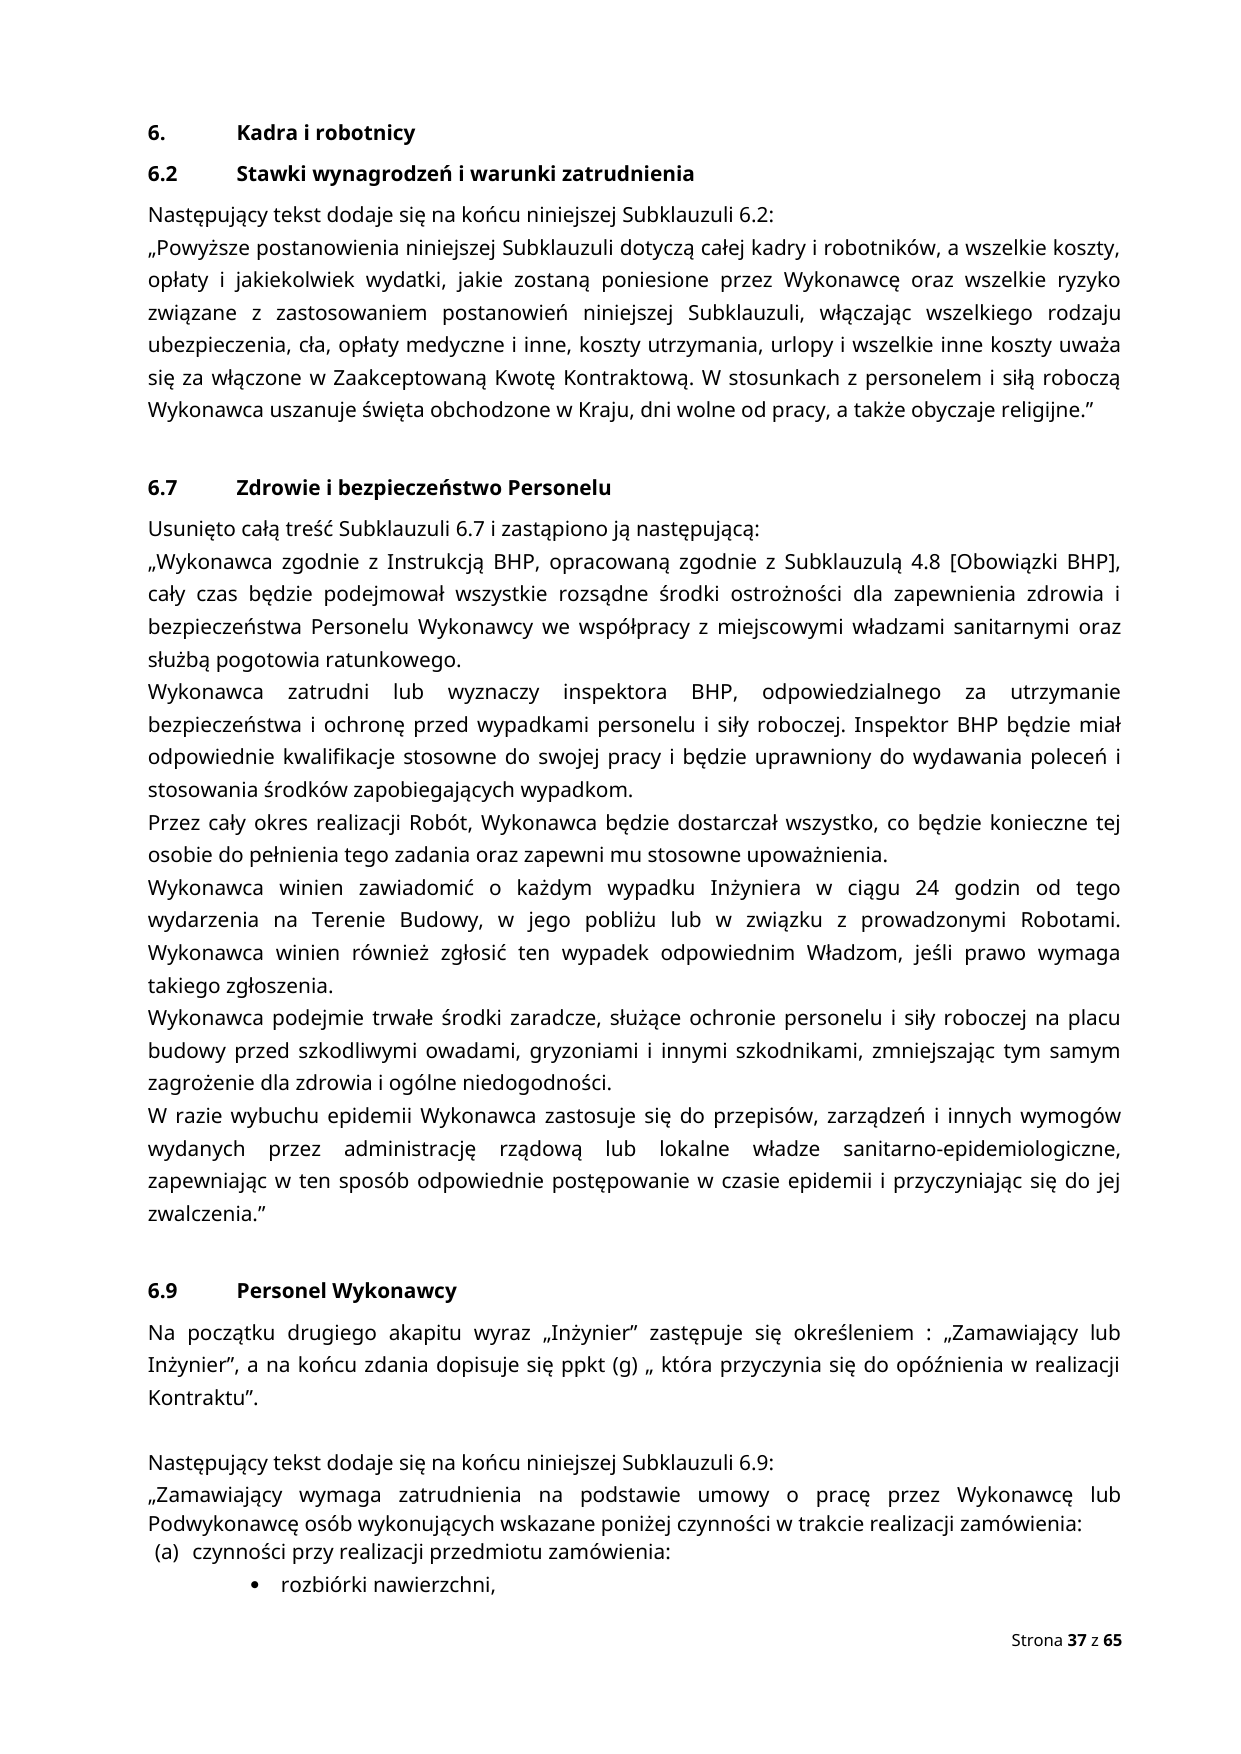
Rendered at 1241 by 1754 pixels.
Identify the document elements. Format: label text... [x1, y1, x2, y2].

text 6.9 Personel Wykonawcy [148, 1277, 1122, 1305]
text W razie wybuchu epidemii Wykonawca zastosuje się do przepisów, zarządzeń i innych wymogów wydanych przez administrację rządową lub lokalne władze sanitarno-epidemiologiczne, zapewniając w ten sposób odpowiednie postępowanie w czasie epidemii i przyczyniając się do jej zwalczenia.” [148, 1101, 1122, 1227]
text „Zamawiający wymaga zatrudnienia na podstawie umowy o pracę przez Wykonawcę lub Podwykonawcę osób wykonujących wskazane poniżej czynności w trakcie realizacji zamówienia: [148, 1481, 1122, 1537]
list czynności przy realizacji przedmiotu zamówienia: [154, 1537, 1122, 1566]
text Kadra i robotnicy [148, 118, 1122, 147]
text 6.2 Stawki wynagrodzeń i warunki zatrudnienia [148, 159, 1122, 187]
text Następujący tekst dodaje się na końcu niniejszej Subklauzuli 6.2: [148, 200, 1122, 228]
text Wykonawca winien zawiadomić o każdym wypadku Inżyniera w ciągu 24 godzin od tego wydarzenia na Terenie Budowy, w jego pobliżu lub w związku z prowadzonymi Robotami. Wykonawca winien również zgłosić ten wypadek odpowiednim Władzom, jeśli prawo wymaga takiego zgłoszenia. [148, 873, 1122, 999]
text „Wykonawca zgodnie z Instrukcją BHP, opracowaną zgodnie z Subklauzulą 4.8 [Obowiązki BHP], cały czas będzie podejmował wszystkie rozsądne środki ostrożności dla zapewnienia zdrowia i bezpieczeństwa Personelu Wykonawcy we współpracy z miejscowymi władzami sanitarnymi oraz służbą pogotowia ratunkowego. [148, 547, 1122, 673]
text Przez cały okres realizacji Robót, Wykonawca będzie dostarczał wszystko, co będzie konieczne tej osobie do pełnienia tego zadania oraz zapewni mu stosowne upoważnienia. [148, 808, 1122, 869]
text Następujący tekst dodaje się na końcu niniejszej Subklauzuli 6.9: [148, 1448, 1122, 1476]
text 6.7 Zdrowie i bezpieczeństwo Personelu [148, 473, 1122, 502]
text „Powyższe postanowienia niniejszej Subklauzuli dotyczą całej kadry i robotników, a wszelkie koszty, opłaty i jakiekolwiek wydatki, jakie zostaną poniesione przez Wykonawcę oraz wszelkie ryzyko związane z zastosowaniem postanowień niniejszej Subklauzuli, włączając wszelkiego rodzaju ubezpieczenia, cła, opłaty medyczne i inne, koszty utrzymania, urlopy i wszelkie inne koszty uważa się za włączone w Zaakceptowaną Kwotę Kontraktową. W stosunkach z personelem i siłą roboczą Wykonawca uszanuje święta obchodzone w Kraju, dni wolne od pracy, a także obyczaje religijne.” [148, 233, 1122, 424]
text Na początku drugiego akapitu wyraz „Inżynier” zastępuje się określeniem : „Zamawiający lub Inżynier”, a na końcu zdania dopisuje się ppkt (g) „ która przyczynia się do opóźnienia w realizacji Kontraktu”. [148, 1318, 1122, 1411]
text Wykonawca podejmie trwałe środki zaradcze, służące ochronie personelu i siły roboczej na placu budowy przed szkodliwymi owadami, gryzoniami i innymi szkodnikami, zmniejszając tym samym zagrożenie dla zdrowia i ogólne niedogodności. [148, 1003, 1122, 1097]
text Wykonawca zatrudni lub wyznaczy inspektora BHP, odpowiedzialnego za utrzymanie bezpieczeństwa i ochronę przed wypadkami personelu i siły roboczej. Inspektor BHP będzie miał odpowiednie kwalifikacje stosowne do swojej pracy i będzie uprawniony do wydawania poleceń i stosowania środków zapobiegających wypadkom. [148, 677, 1122, 803]
text Usunięto całą treść Subklauzuli 6.7 i zastąpiono ją następującą: [148, 514, 1122, 543]
list rozbiórki nawierzchni, [251, 1570, 1122, 1598]
